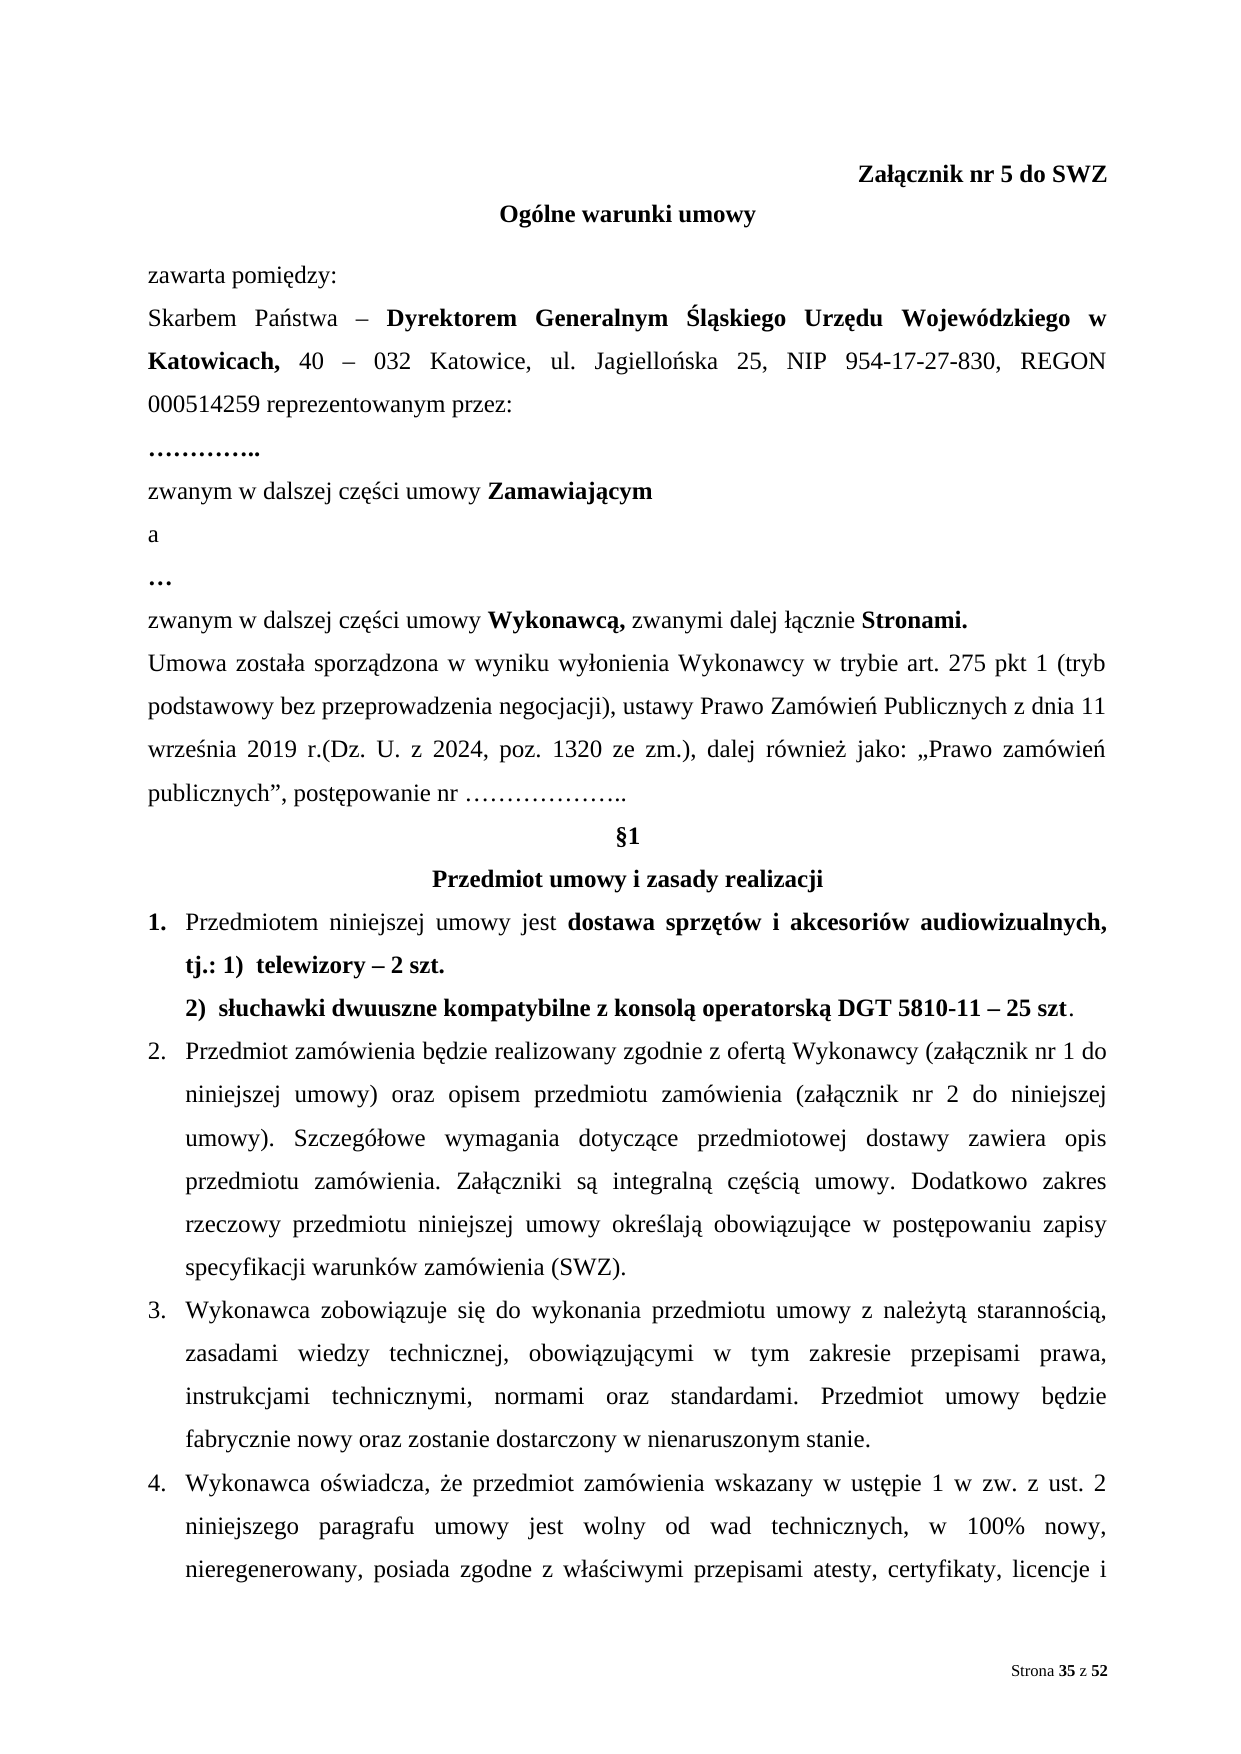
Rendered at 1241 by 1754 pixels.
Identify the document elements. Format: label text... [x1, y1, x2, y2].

text zwanym w dalszej części umowy Zamawiającym [148, 476, 1106, 504]
text Skarbem Państwa – Dyrektorem Generalnym Śląskiego Urzędu Wojewódzkiego w Katowicach, 40 – 032 Katowice, ul. Jagiellońska 25, NIP 954-17-27-830, REGON 000514259 reprezentowanym przez: [148, 303, 1107, 418]
text zawarta pomiędzy: [148, 260, 1107, 289]
subtitle Ogólne warunki umowy [148, 199, 1107, 227]
list Przedmiotem niniejszej umowy jest dostawa sprzętów i akcesoriów audiowizualnych, tj.: 1) telewizory – 2 szt. [148, 907, 1107, 979]
text 2) słuchawki dwuuszne kompatybilne z konsolą operatorską DGT 5810-11 – 25 szt . [185, 993, 1107, 1022]
text a [148, 519, 1107, 548]
text Przedmiot umowy i zasady realizacji [148, 864, 1107, 893]
text Umowa została sporządzona w wyniku wyłonienia Wykonawcy w trybie art. 275 pkt 1 (tryb podstawowy bez przeprowadzenia negocjacji), ustawy Prawo Zamówień Publicznych z dnia 11 września 2019 r.(Dz. U. z 2024, poz. 1320 ze zm.), dalej również jako: „Prawo zamówień publicznych”, postępowanie nr ……………….. [148, 648, 1107, 806]
text §1 [148, 821, 1107, 849]
text … [148, 562, 1107, 591]
text zwanym w dalszej części umowy Wykonawcą, zwanymi dalej łącznie Stronami. [148, 605, 1107, 634]
subtitle Załącznik nr 5 do SWZ [278, 159, 1107, 188]
list Wykonawca zobowiązuje się do wykonania przedmiotu umowy z należytą starannością, zasadami wiedzy technicznej, obowiązującymi w tym zakresie przepisami prawa, instrukcjami technicznymi, normami oraz standardami. Przedmiot umowy będzie fabrycznie nowy oraz zostanie dostarczony w nienaruszonym stanie. [148, 1295, 1107, 1453]
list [148, 1468, 1107, 1583]
list Przedmiot zamówienia będzie realizowany zgodnie z ofertą Wykonawcy (załącznik nr 1 do niniejszej umowy) oraz opisem przedmiotu zamówienia (załącznik nr 2 do niniejszej umowy). Szczegółowe wymagania dotyczące przedmiotowej dostawy zawiera opis przedmiotu zamówienia. Załączniki są integralną częścią umowy. Dodatkowo zakres rzeczowy przedmiotu niniejszej umowy określają obowiązujące w postępowaniu zapisy specyfikacji warunków zamówienia (SWZ). [148, 1036, 1107, 1281]
text ………….. [148, 433, 1106, 461]
